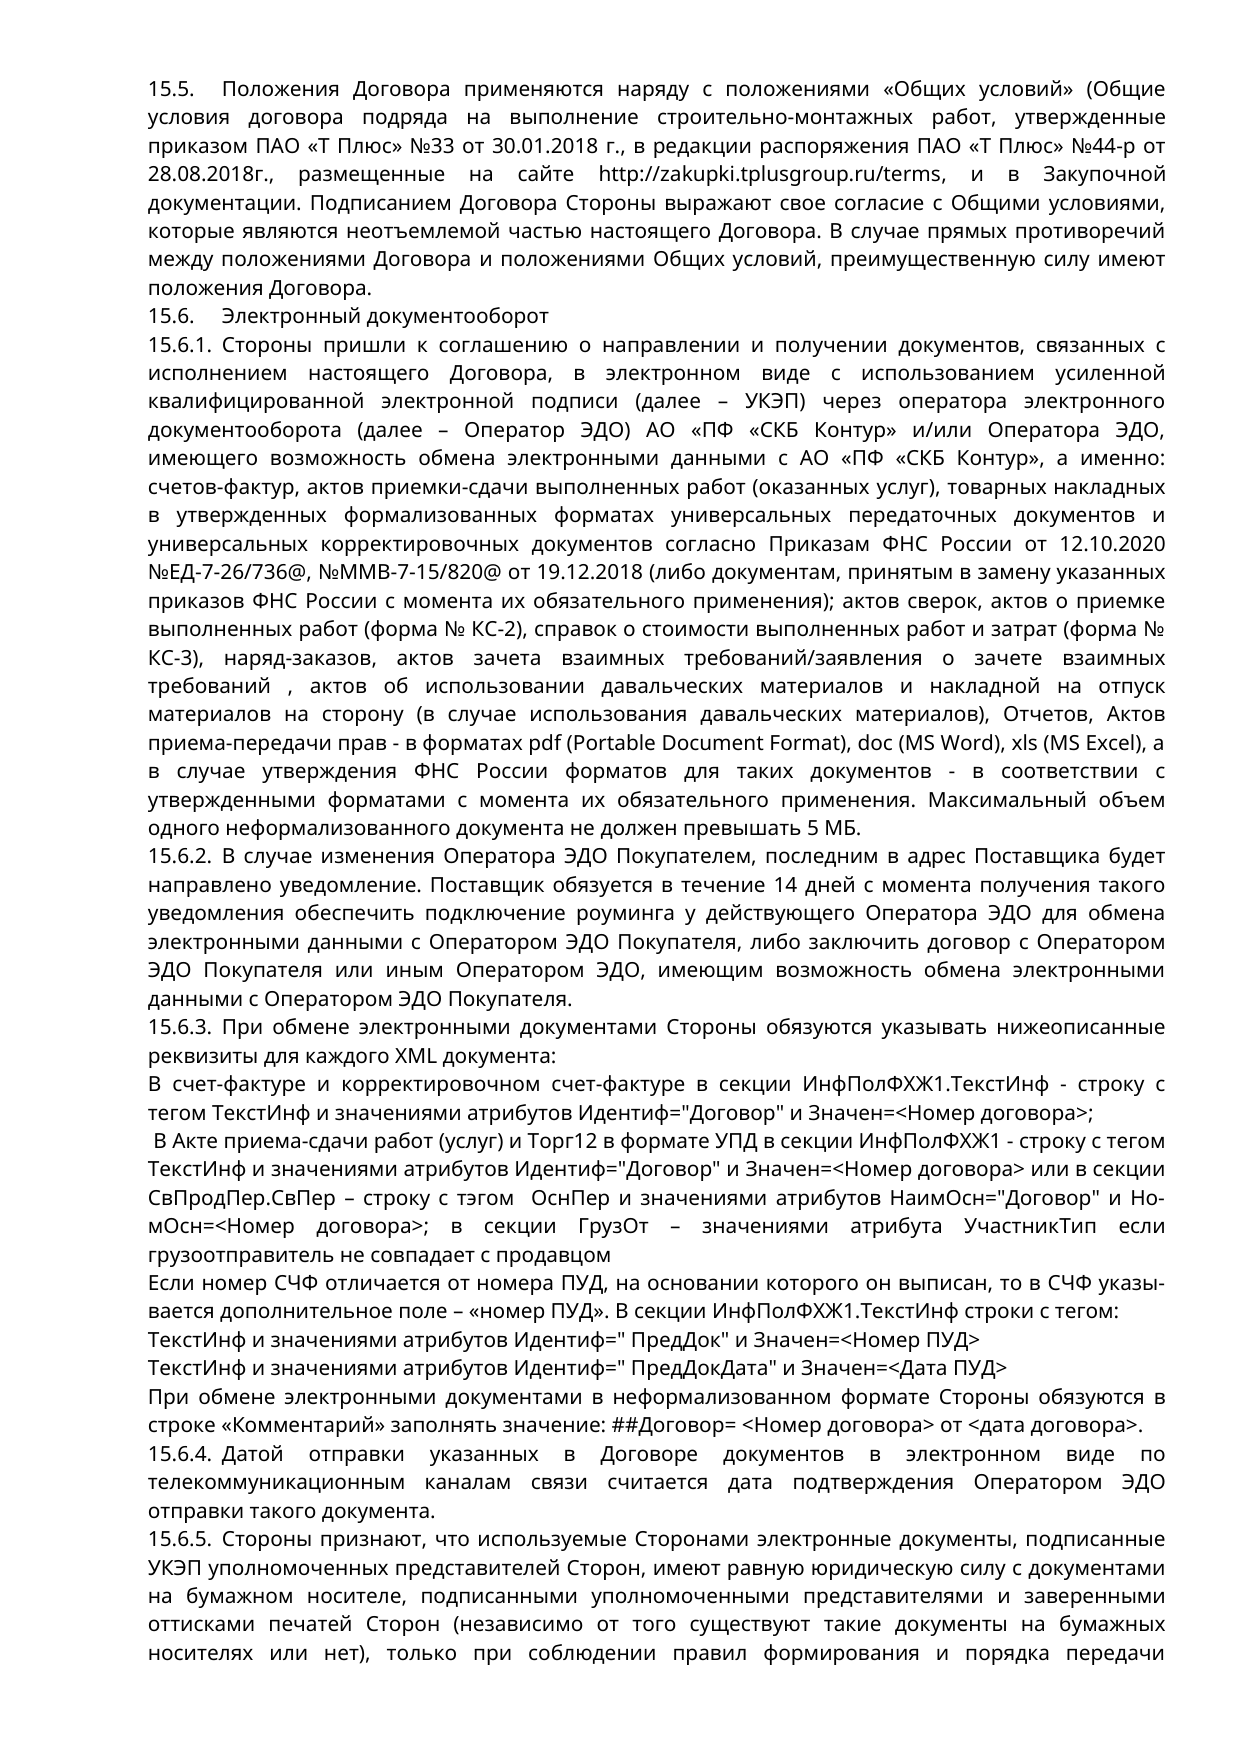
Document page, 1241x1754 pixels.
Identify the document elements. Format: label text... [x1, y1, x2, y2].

list Положения Договора применяются наряду с положениями «Общих условий» (Общие условия договора подряда на выполнение строительно-монтажных работ, утвержденные приказом ПАО «Т Плюс» №33 от 30.01.2018 г., в редакции распоряжения ПАО «Т Плюс» №44-р от 28.08.2018г., размещенные на сайте http://zakupki.tplusgroup.ru/terms, и в Закупочной документации. Подписанием Договора Стороны выражают свое согласие с Общими условиями, которые являются неотъемлемой частью настоящего Договора. В случае прямых противоречий между положениями Договора и положениями Общих условий, преимущественную силу имеют положения Договора. [148, 74, 1167, 301]
list Электронный документооборот [148, 301, 1167, 330]
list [148, 1524, 1167, 1666]
list При обмене электронными документами Стороны обязуются указывать нижеописанные реквизиты для каждого XML документа: [148, 1012, 1167, 1069]
list ТекстИнф и значениями атрибутов Идентиф=" ПредДок" и Значен=<Номер ПУД> [148, 1325, 1167, 1353]
list При обмене электронными документами в неформализованном формате Стороны обязуются в строке «Комментарий» заполнять значение: ##Договор= <Номер договора> от <дата договора>. [148, 1382, 1167, 1439]
list Стороны пришли к соглашению о направлении и получении документов, связанных с исполнением настоящего Договора, в электронном виде с использованием усиленной квалифицированной электронной подписи (далее – УКЭП) через оператора электронного документооборота (далее – Оператор ЭДО) АО «ПФ «СКБ Контур» и/или Оператора ЭДО, имеющего возможность обмена электронными данными с АО «ПФ «СКБ Контур», а именно: счетов-фактур, актов приемки-сдачи выполненных работ (оказанных услуг), товарных накладных в утвержденных формализованных форматах универсальных передаточных документов и универсальных корректировочных документов согласно Приказам ФНС России от 12.10.2020 №ЕД-7-26/736@, №ММВ-7-15/820@ от 19.12.2018 (либо документам, принятым в замену указанных приказов ФНС России с момента их обязательного применения); актов сверок, актов о приемке выполненных работ (форма № КС-2), справок о стоимости выполненных работ и затрат (форма № КС-3), наряд-заказов, актов зачета взаимных требований/заявления о зачете взаимных требований , актов об использовании давальческих материалов и накладной на отпуск материалов на сторону (в случае использования давальческих материалов), Отчетов, Актов приема-передачи прав - в форматах pdf (Portable Document Format), doc (MS Word), xls (MS Excel), а в случае утверждения ФНС России форматов для таких документов - в соответствии с утвержденными форматами с момента их обязательного применения. Максимальный объем одного неформализованного документа не должен превышать 5 МБ. [148, 330, 1167, 842]
list В счет-фактуре и корректировочном счет-фактуре в секции ИнфПолФХЖ1.ТекстИнф - строку с тегом ТекстИнф и значениями атрибутов Идентиф="Договор" и Значен=<Номер договора>; [148, 1069, 1167, 1126]
list В Акте приема-сдачи работ (услуг) и Торг12 в формате УПД в секции ИнфПолФХЖ1 - строку с тегом ТекстИнф и значениями атрибутов Идентиф="Договор" и Значен=<Номер договора> или в секции СвПродПер.СвПер – строку с тэгом ОснПер и значениями атрибутов НаимОсн="Договор" и Но-мОсн=<Номер договора>; в секции ГрузОт – значениями атрибута УчастникТип если грузоотправитель не совпадает с продавцом [148, 1126, 1167, 1268]
list В случае изменения Оператора ЭДО Покупателем, последним в адрес Поставщика будет направлено уведомление. Поставщик обязуется в течение 14 дней с момента получения такого уведомления обеспечить подключение роуминга у действующего Оператора ЭДО для обмена электронными данными с Оператором ЭДО Покупателя, либо заключить договор с Оператором ЭДО Покупателя или иным Оператором ЭДО, имеющим возможность обмена электронными данными с Оператором ЭДО Покупателя. [148, 842, 1167, 1012]
list Датой отправки указанных в Договоре документов в электронном виде по телекоммуникационным каналам связи считается дата подтверждения Оператором ЭДО отправки такого документа. [148, 1439, 1167, 1524]
list Если номер СЧФ отличается от номера ПУД, на основании которого он выписан, то в СЧФ указы-вается дополнительное поле – «номер ПУД». В секции ИнфПолФХЖ1.ТекстИнф строки с тегом: [148, 1268, 1167, 1325]
list ТекстИнф и значениями атрибутов Идентиф=" ПредДокДата" и Значен=<Дата ПУД> [148, 1353, 1167, 1382]
